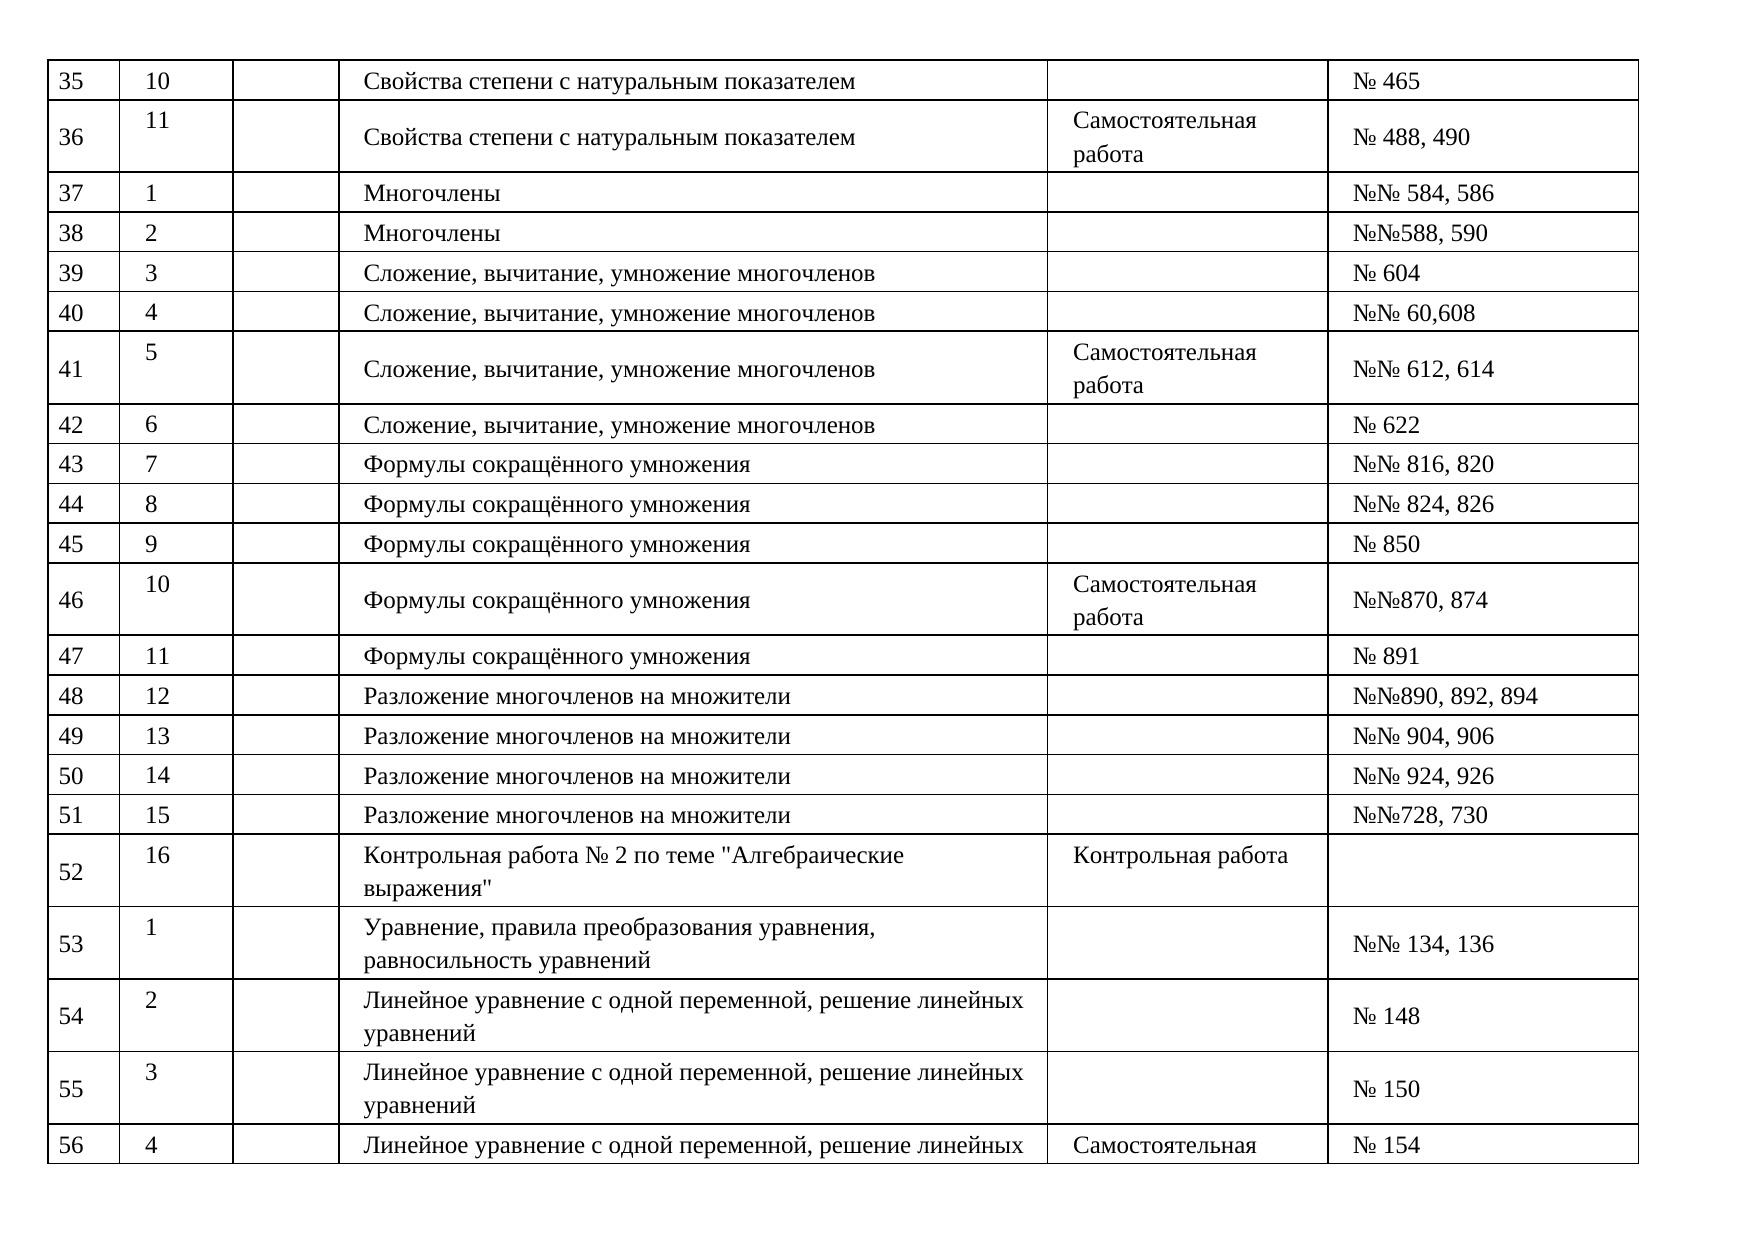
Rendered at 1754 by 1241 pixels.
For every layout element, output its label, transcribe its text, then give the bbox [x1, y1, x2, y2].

table_cell Сложение, вычитание, умножение многочленов [340, 332, 1047, 403]
table_cell 42 [49, 405, 119, 443]
table_cell 53 [49, 907, 119, 978]
table_cell 1 [120, 907, 232, 978]
table_cell № 604 [1329, 252, 1638, 291]
table_cell Формулы сокращённого умножения [340, 484, 1047, 522]
table_cell 11 [120, 636, 232, 674]
table_cell 52 [49, 835, 119, 906]
table_cell 4 [120, 1125, 232, 1163]
table_cell Многочлены [340, 173, 1047, 211]
table_cell [1048, 907, 1327, 978]
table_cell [340, 61, 1047, 99]
table_cell 1 [120, 173, 232, 211]
table_cell № 154 [1329, 1125, 1638, 1163]
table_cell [340, 101, 1047, 171]
table_cell Сложение, вычитание, умножение многочленов [340, 292, 1047, 330]
table_cell [1048, 636, 1327, 674]
table_cell 55 [49, 1052, 119, 1123]
table_cell 2 [120, 980, 232, 1051]
table_cell Самостоятельная работа [1048, 101, 1327, 171]
table_cell [1048, 795, 1327, 833]
table_cell 39 [49, 252, 119, 291]
table_cell 6 [120, 405, 232, 443]
table_cell 45 [49, 524, 119, 562]
table_cell Самостоятельная работа [1048, 332, 1327, 403]
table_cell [340, 1052, 1047, 1123]
table_cell [1048, 1052, 1327, 1123]
table_cell [1048, 444, 1327, 482]
table_cell [1048, 173, 1327, 211]
table_cell 5 [120, 332, 232, 403]
table_cell [234, 795, 338, 833]
table_cell Многочлены [340, 213, 1047, 251]
table_cell [234, 755, 338, 793]
table_cell № 148 [1329, 980, 1638, 1051]
table_cell Сложение, вычитание, умножение многочленов [340, 252, 1047, 291]
table_cell [1048, 676, 1327, 714]
table_cell № 150 [1329, 1052, 1638, 1123]
table_cell [234, 1052, 338, 1123]
table_cell №№ 924, 926 [1329, 755, 1638, 793]
table_cell [234, 405, 338, 443]
table_cell 4 [120, 292, 232, 330]
table_cell №№728, 730 [1329, 795, 1638, 833]
table_cell №№ 904, 906 [1329, 716, 1638, 754]
table_cell № 622 [1329, 405, 1638, 443]
table_cell №№ 134, 136 [1329, 907, 1638, 978]
table_cell [1048, 292, 1327, 330]
table_cell [234, 716, 338, 754]
table_cell 2 [120, 213, 232, 251]
table_cell [1048, 484, 1327, 522]
table_cell 13 [120, 716, 232, 754]
table_cell 8 [120, 484, 232, 522]
table_cell [234, 332, 338, 403]
table_cell Формулы сокращённого умножения [340, 444, 1047, 482]
table_cell Уравнение, правила преобразования уравнения, равносильность уравнений [340, 907, 1047, 978]
table_cell 10 [120, 61, 232, 99]
table_cell 10 [120, 564, 232, 634]
table_cell 46 [49, 564, 119, 634]
table_cell [234, 484, 338, 522]
table_cell № 465 [1329, 61, 1638, 99]
table_cell [1048, 716, 1327, 754]
table_cell [234, 980, 338, 1051]
table_cell 35 [49, 61, 119, 99]
table_cell Разложение многочленов на множители [340, 716, 1047, 754]
table_cell 14 [120, 755, 232, 793]
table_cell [1048, 1125, 1327, 1163]
table_cell Разложение многочленов на множители [340, 676, 1047, 714]
table_cell 11 [120, 101, 232, 171]
table_cell 49 [49, 716, 119, 754]
table_cell Формулы сокращённого умножения [340, 564, 1047, 634]
table_cell [234, 835, 338, 906]
table_cell 51 [49, 795, 119, 833]
table_cell Разложение многочленов на множители [340, 795, 1047, 833]
table_cell [234, 213, 338, 251]
table_cell 48 [49, 676, 119, 714]
table_cell Формулы сокращённого умножения [340, 636, 1047, 674]
table_cell №№ 824, 826 [1329, 484, 1638, 522]
table_cell 37 [49, 173, 119, 211]
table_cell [340, 1125, 1047, 1163]
table_cell № 891 [1329, 636, 1638, 674]
table_cell Контрольная работа [1048, 835, 1327, 906]
table_cell №№ 816, 820 [1329, 444, 1638, 482]
table_cell Контрольная работа № 2 по теме "Алгебраические выражения" [340, 835, 1047, 906]
table_cell 9 [120, 524, 232, 562]
table_cell Разложение многочленов на множители [340, 755, 1047, 793]
table_cell [234, 524, 338, 562]
table_cell 44 [49, 484, 119, 522]
table_cell № 850 [1329, 524, 1638, 562]
table_cell [234, 1125, 338, 1163]
table_cell №№890, 892, 894 [1329, 676, 1638, 714]
table_cell 54 [49, 980, 119, 1051]
table_cell [234, 907, 338, 978]
table_cell 3 [120, 1052, 232, 1123]
table_cell 3 [120, 252, 232, 291]
table_cell 56 [49, 1125, 119, 1163]
table_cell [234, 636, 338, 674]
table_cell 38 [49, 213, 119, 251]
table_cell [1048, 61, 1327, 99]
table_cell [234, 61, 338, 99]
table_cell [1048, 755, 1327, 793]
table_cell [1048, 980, 1327, 1051]
table_cell №№588, 590 [1329, 213, 1638, 251]
table_cell 47 [49, 636, 119, 674]
table_cell №№ 584, 586 [1329, 173, 1638, 211]
table_cell 50 [49, 755, 119, 793]
table_cell [234, 564, 338, 634]
table_cell 43 [49, 444, 119, 482]
table_cell [1048, 252, 1327, 291]
table_cell 36 [49, 101, 119, 171]
table_cell №№870, 874 [1329, 564, 1638, 634]
table_cell 15 [120, 795, 232, 833]
table_cell 41 [49, 332, 119, 403]
table_cell [1048, 524, 1327, 562]
table_cell №№ 60,608 [1329, 292, 1638, 330]
table_cell 12 [120, 676, 232, 714]
table_cell [234, 173, 338, 211]
table_cell Сложение, вычитание, умножение многочленов [340, 405, 1047, 443]
table_cell [1329, 835, 1638, 906]
table_cell Формулы сокращённого умножения [340, 524, 1047, 562]
table_cell № 488, 490 [1329, 101, 1638, 171]
table_cell №№ 612, 614 [1329, 332, 1638, 403]
table_cell [234, 676, 338, 714]
table_cell 7 [120, 444, 232, 482]
table_cell Линейное уравнение с одной переменной, решение линейных уравнений [340, 980, 1047, 1051]
table_cell [1048, 213, 1327, 251]
table_cell [234, 101, 338, 171]
table_cell [234, 252, 338, 291]
table_cell 16 [120, 835, 232, 906]
table_cell [1048, 405, 1327, 443]
table_cell [234, 444, 338, 482]
table_cell [234, 292, 338, 330]
table_cell 40 [49, 292, 119, 330]
table_cell Самостоятельная работа [1048, 564, 1327, 634]
